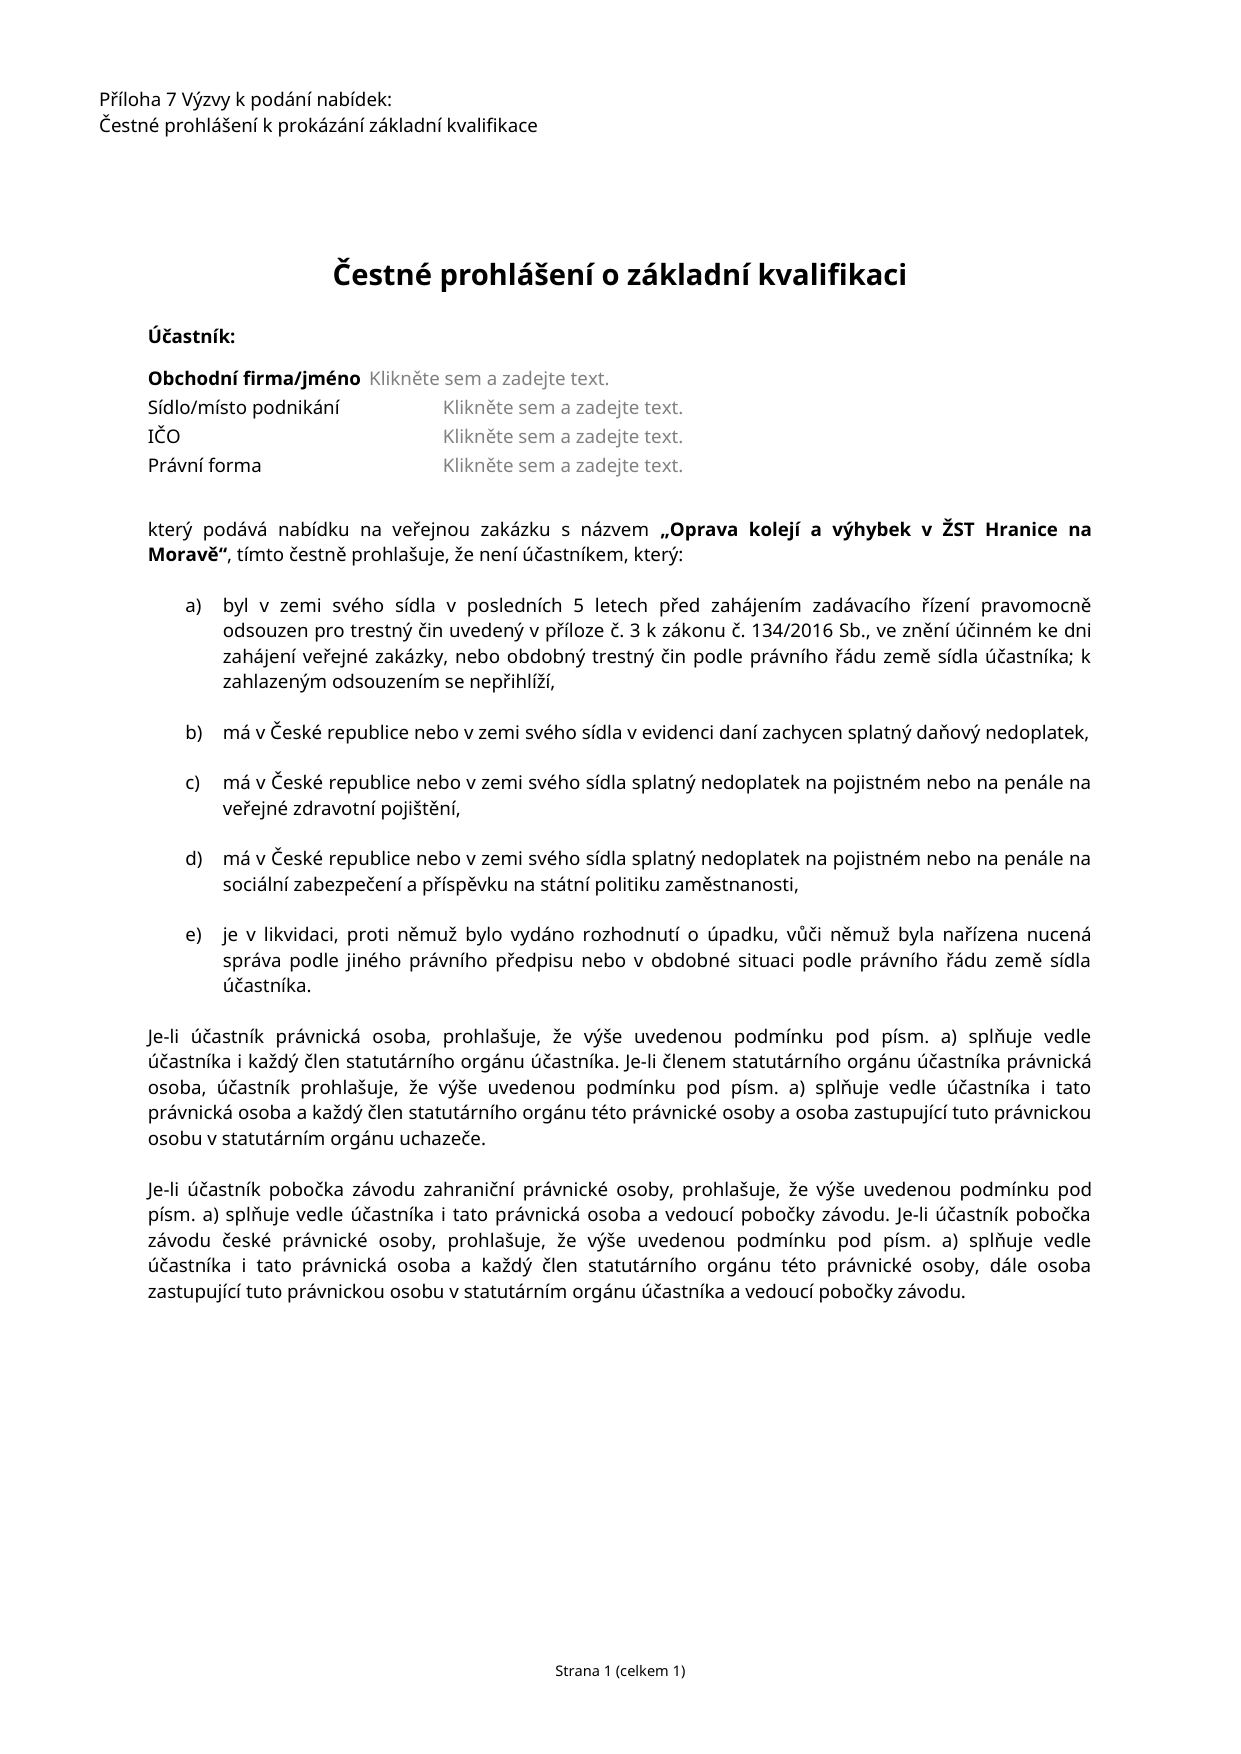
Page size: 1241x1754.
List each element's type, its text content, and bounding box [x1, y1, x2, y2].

list má v České republice nebo v zemi svého sídla splatný nedoplatek na pojistném nebo na penále na veřejné zdravotní pojištění, [185, 769, 1093, 821]
list je v likvidaci, proti němuž bylo vydáno rozhodnutí o úpadku, vůči němuž byla nařízena nucená správa podle jiného právního předpisu nebo v obdobné situaci podle právního řádu země sídla účastníka. [185, 922, 1093, 998]
list má v České republice nebo v zemi svého sídla v evidenci daní zachycen splatný daňový nedoplatek, [185, 719, 1093, 744]
text Obchodní firma/jméno [148, 362, 1093, 391]
list má v České republice nebo v zemi svého sídla splatný nedoplatek na pojistném nebo na penále na sociální zabezpečení a příspěvku na státní politiku zaměstnanosti, [185, 846, 1093, 897]
text Sídlo/místo podnikání [148, 391, 1093, 420]
list byl v zemi svého sídla v posledních 5 letech před zahájením zadávacího řízení pravomocně odsouzen pro trestný čin uvedený v příloze č. 3 k zákonu č. 134/2016 Sb., ve znění účinném ke dni zahájení veřejné zakázky, nebo obdobný trestný čin podle právního řádu země sídla účastníka; k zahlazeným odsouzením se nepřihlíží, [185, 592, 1093, 694]
text IČO [148, 420, 1093, 449]
text který podává nabídku na veřejnou zakázku s názvem „Oprava kolejí a výhybek v ŽST Hranice na Moravě“, tímto čestně prohlašuje, že není účastníkem, který: [148, 516, 1093, 567]
text Účastník: [148, 318, 1093, 349]
text Je-li účastník právnická osoba, prohlašuje, že výše uvedenou podmínku pod písm. a) splňuje vedle účastníka i každý člen statutárního orgánu účastníka. Je-li členem statutárního orgánu účastníka právnická osoba, účastník prohlašuje, že výše uvedenou podmínku pod písm. a) splňuje vedle účastníka i tato právnická osoba a každý člen statutárního orgánu této právnické osoby a osoba zastupující tuto právnickou osobu v statutárním orgánu uchazeče. [148, 1023, 1093, 1151]
text Je-li účastník pobočka závodu zahraniční právnické osoby, prohlašuje, že výše uvedenou podmínku pod písm. a) splňuje vedle účastníka i tato právnická osoba a vedoucí pobočky závodu. Je-li účastník pobočka závodu české právnické osoby, prohlašuje, že výše uvedenou podmínku pod písm. a) splňuje vedle účastníka i tato právnická osoba a každý člen statutárního orgánu této právnické osoby, dále osoba zastupující tuto právnickou osobu v statutárním orgánu účastníka a vedoucí pobočky závodu. [148, 1176, 1093, 1304]
text Právní forma [148, 449, 1093, 478]
title Čestné prohlášení o základní kvalifikaci [148, 254, 1093, 293]
